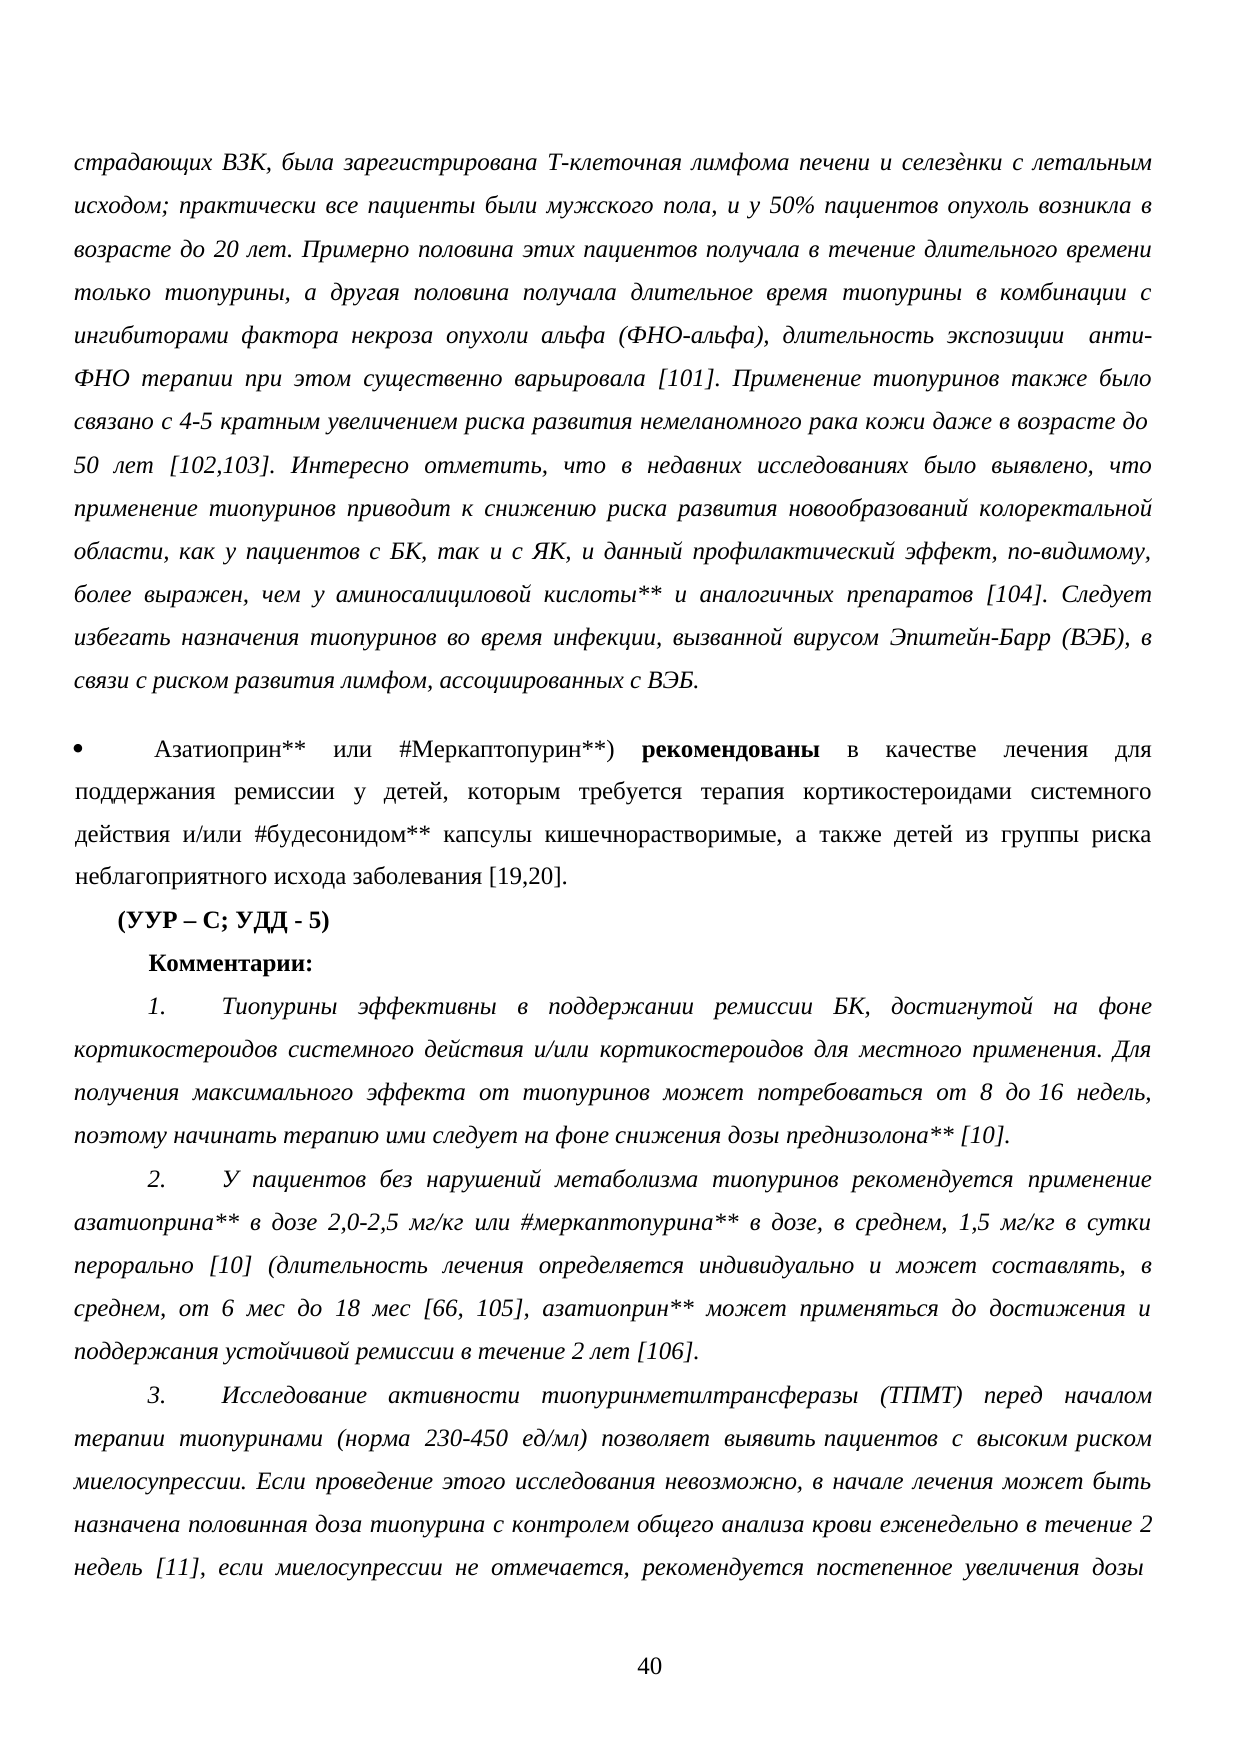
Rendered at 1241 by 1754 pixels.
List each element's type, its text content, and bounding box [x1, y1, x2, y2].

text Комментарии: [82, 948, 379, 977]
list Азатиоприн** или #Меркаптопурин**) рекомендованы в качестве лечения для поддержания ремиссии у детей, которым требуется терапия кортикостероидами системного действия и/или #будесонидом** капсулы кишечнорастворимые, а также детей из группы риска неблагоприятного исхода заболевания [19,20]. [74, 734, 1152, 890]
list Тиопурины эффективны в поддержании ремиссии БК, достигнутой на фоне кортикостероидов системного действия и/или кортикостероидов для местного применения. Для получения максимального эффекта от тиопуринов может потребоваться от 8 до 16 недель, поэтому начинать терапию ими следует на фоне снижения дозы преднизолона** [10]. [74, 991, 1152, 1149]
list Исследование активности тиопуринметилтрансферазы (ТПМТ) перед началом терапии тиопуринами (норма 230-450 ед/мл) позволяет выявить пациентов с высоким риском миелосупрессии. Если проведение этого исследования невозможно, в начале лечения может быть назначена половинная доза тиопурина с контролем общего анализа крови еженедельно в течение 2 недель [11], если миелосупрессии не отмечается, рекомендуется постепенное увеличения дозы [74, 1380, 1152, 1581]
subtitle (УУР – С; УДД - 5) [82, 905, 364, 934]
text 50 лет [102,103]. Интересно отметить, что в недавних исследованиях было выявлено, что применение тиопуринов приводит к снижению риска развития новообразований колоректальной области, как у пациентов с БК, так и с ЯК, и данный профилактический эффект, по-видимому, более выражен, чем у аминосалициловой кислоты** и аналогичных препаратов [104]. Следует избегать назначения тиопуринов во время инфекции, вызванной вирусом Эпштейн-Барр (ВЭБ), в связи с риском развития лимфом, ассоциированных с ВЭБ. [74, 450, 1152, 694]
text страдающих ВЗК, была зарегистрирована Т-клеточная лимфома печени и селезѐнки с летальным исходом; практически все пациенты были мужского пола, и у 50% пациентов опухоль возникла в возрасте до 20 лет. Примерно половина этих пациентов получала в течение длительного времени только тиопурины, а другая половина получала длительное время тиопурины в комбинации с ингибиторами фактора некроза опухоли альфа (ФНО-альфа), длительность экспозиции анти- ФНО терапии при этом существенно варьировала [101]. Применение тиопуринов также было связано с 4-5 кратным увеличением риска развития немеланомного рака кожи даже в возрасте до [74, 147, 1152, 435]
list У пациентов без нарушений метаболизма тиопуринов рекомендуется применение азатиоприна** в дозе 2,0-2,5 мг/кг или #меркаптопурина** в дозе, в среднем, 1,5 мг/кг в сутки перорально [10] (длительность лечения определяется индивидуально и может составлять, в среднем, от 6 мес до 18 мес [66, 105], азатиоприн** может применяться до достижения и поддержания устойчивой ремиссии в течение 2 лет [106]. [74, 1164, 1152, 1365]
